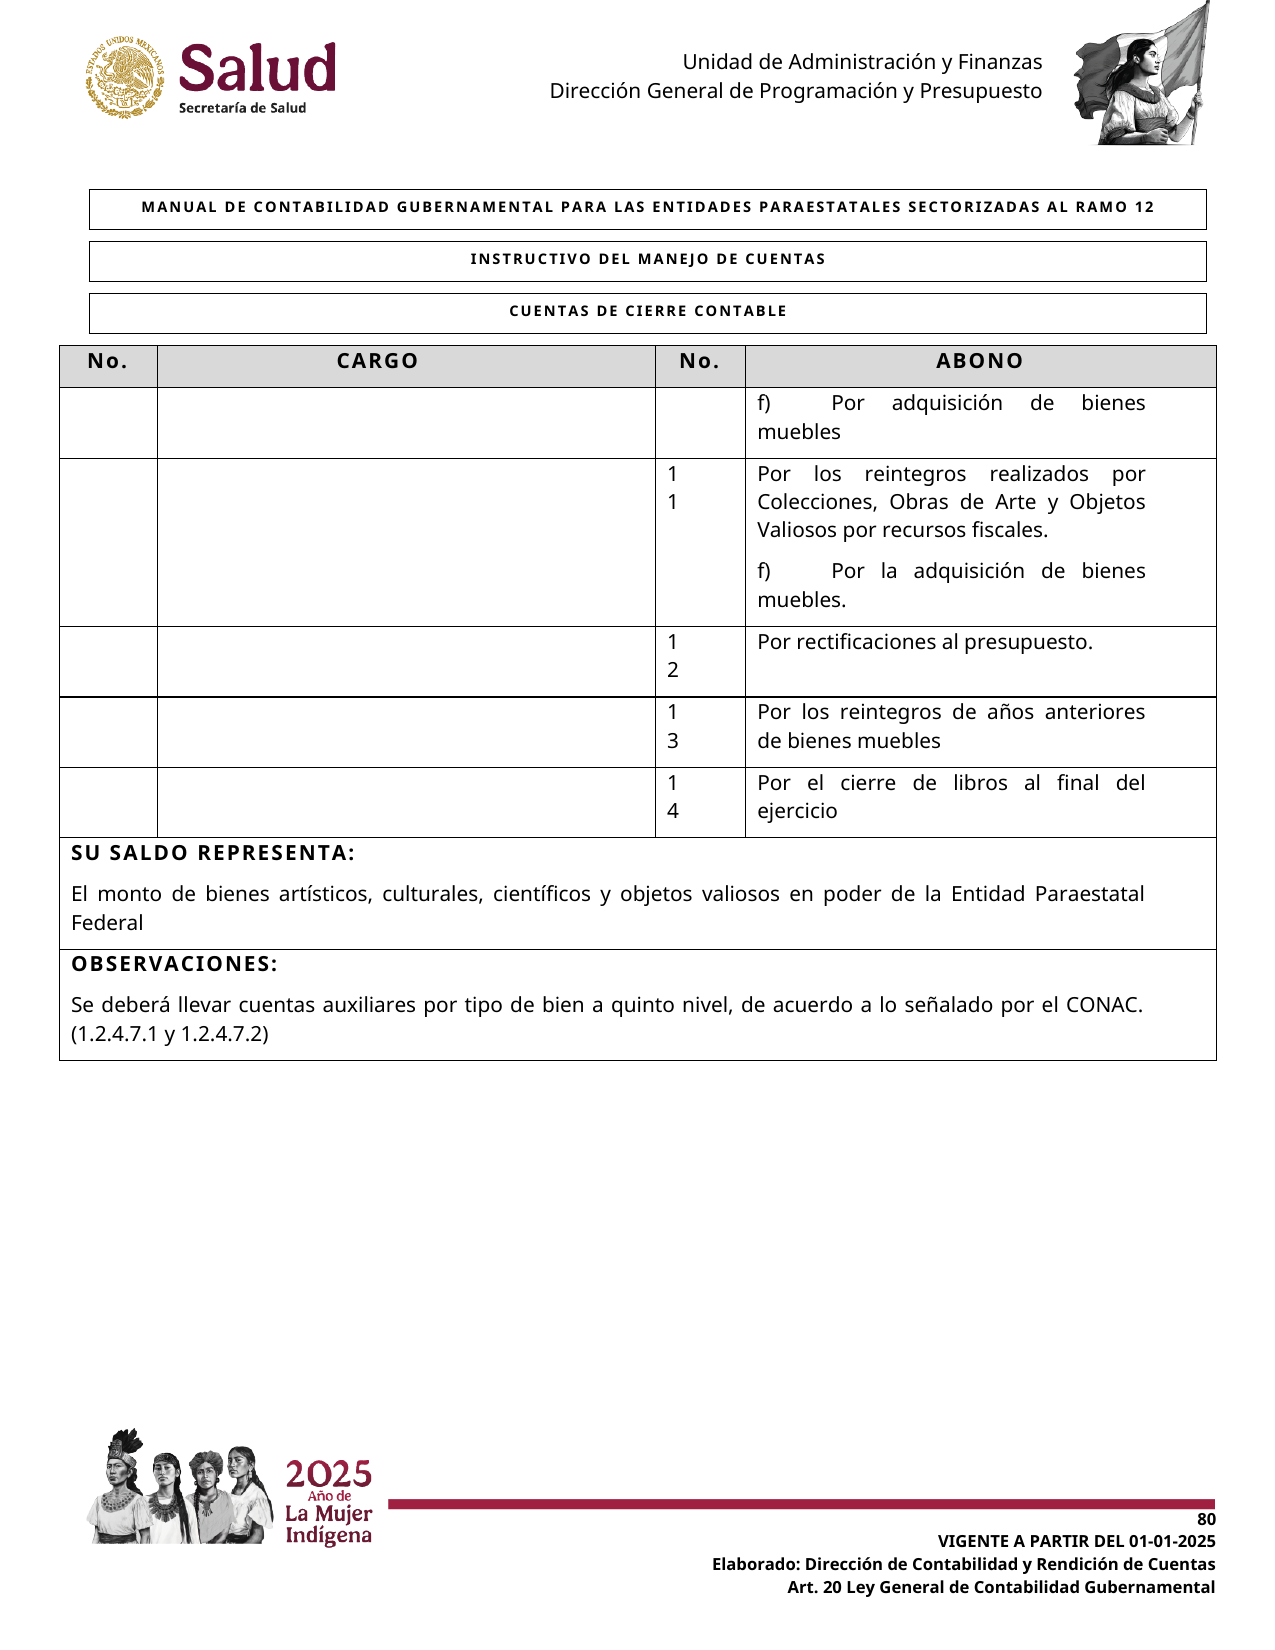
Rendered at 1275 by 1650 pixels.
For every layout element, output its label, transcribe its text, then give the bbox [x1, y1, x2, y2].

table_cell 12 [656, 627, 745, 696]
table_cell 10 [656, 388, 745, 458]
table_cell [746, 388, 1216, 458]
table_cell [60, 698, 157, 767]
table_cell Por rectificaciones al presupuesto. [746, 627, 1216, 696]
table_cell Por los reintegros realizados por Colecciones, Obras de Arte y Objetos Valiosos por recursos fiscales. f) Por la adquisición de bienes muebles. [746, 459, 1216, 626]
table_cell [158, 768, 655, 837]
table_cell SU SALDO REPRESENTA: El monto de bienes artísticos, culturales, científicos y objetos valiosos en poder de la Entidad Paraestatal Federal [60, 838, 1216, 948]
table_cell 14 [656, 768, 745, 837]
table_header No. [656, 346, 745, 387]
table_header ABONO [746, 346, 1216, 387]
table_header No. [60, 346, 157, 387]
table_header CARGO [158, 346, 655, 387]
table_cell [158, 388, 655, 458]
table_cell Por el cierre de libros al final del ejercicio [746, 768, 1216, 837]
table_cell [158, 698, 655, 767]
table_cell 11 [656, 459, 745, 626]
table_cell [60, 459, 157, 626]
table_cell 13 [656, 698, 745, 767]
table_cell [158, 459, 655, 626]
table_cell Por los reintegros de años anteriores de bienes muebles [746, 698, 1216, 767]
picture [9, 0, 1275, 1648]
table_cell [60, 627, 157, 696]
table_cell [158, 627, 655, 696]
table_cell [60, 768, 157, 837]
table_cell [60, 388, 157, 458]
table_cell OBSERVACIONES: Se deberá llevar cuentas auxiliares por tipo de bien a quinto nivel, de acuerdo a lo señalado por el CONAC. (1.2.4.7.1 y 1.2.4.7.2) [60, 950, 1216, 1060]
